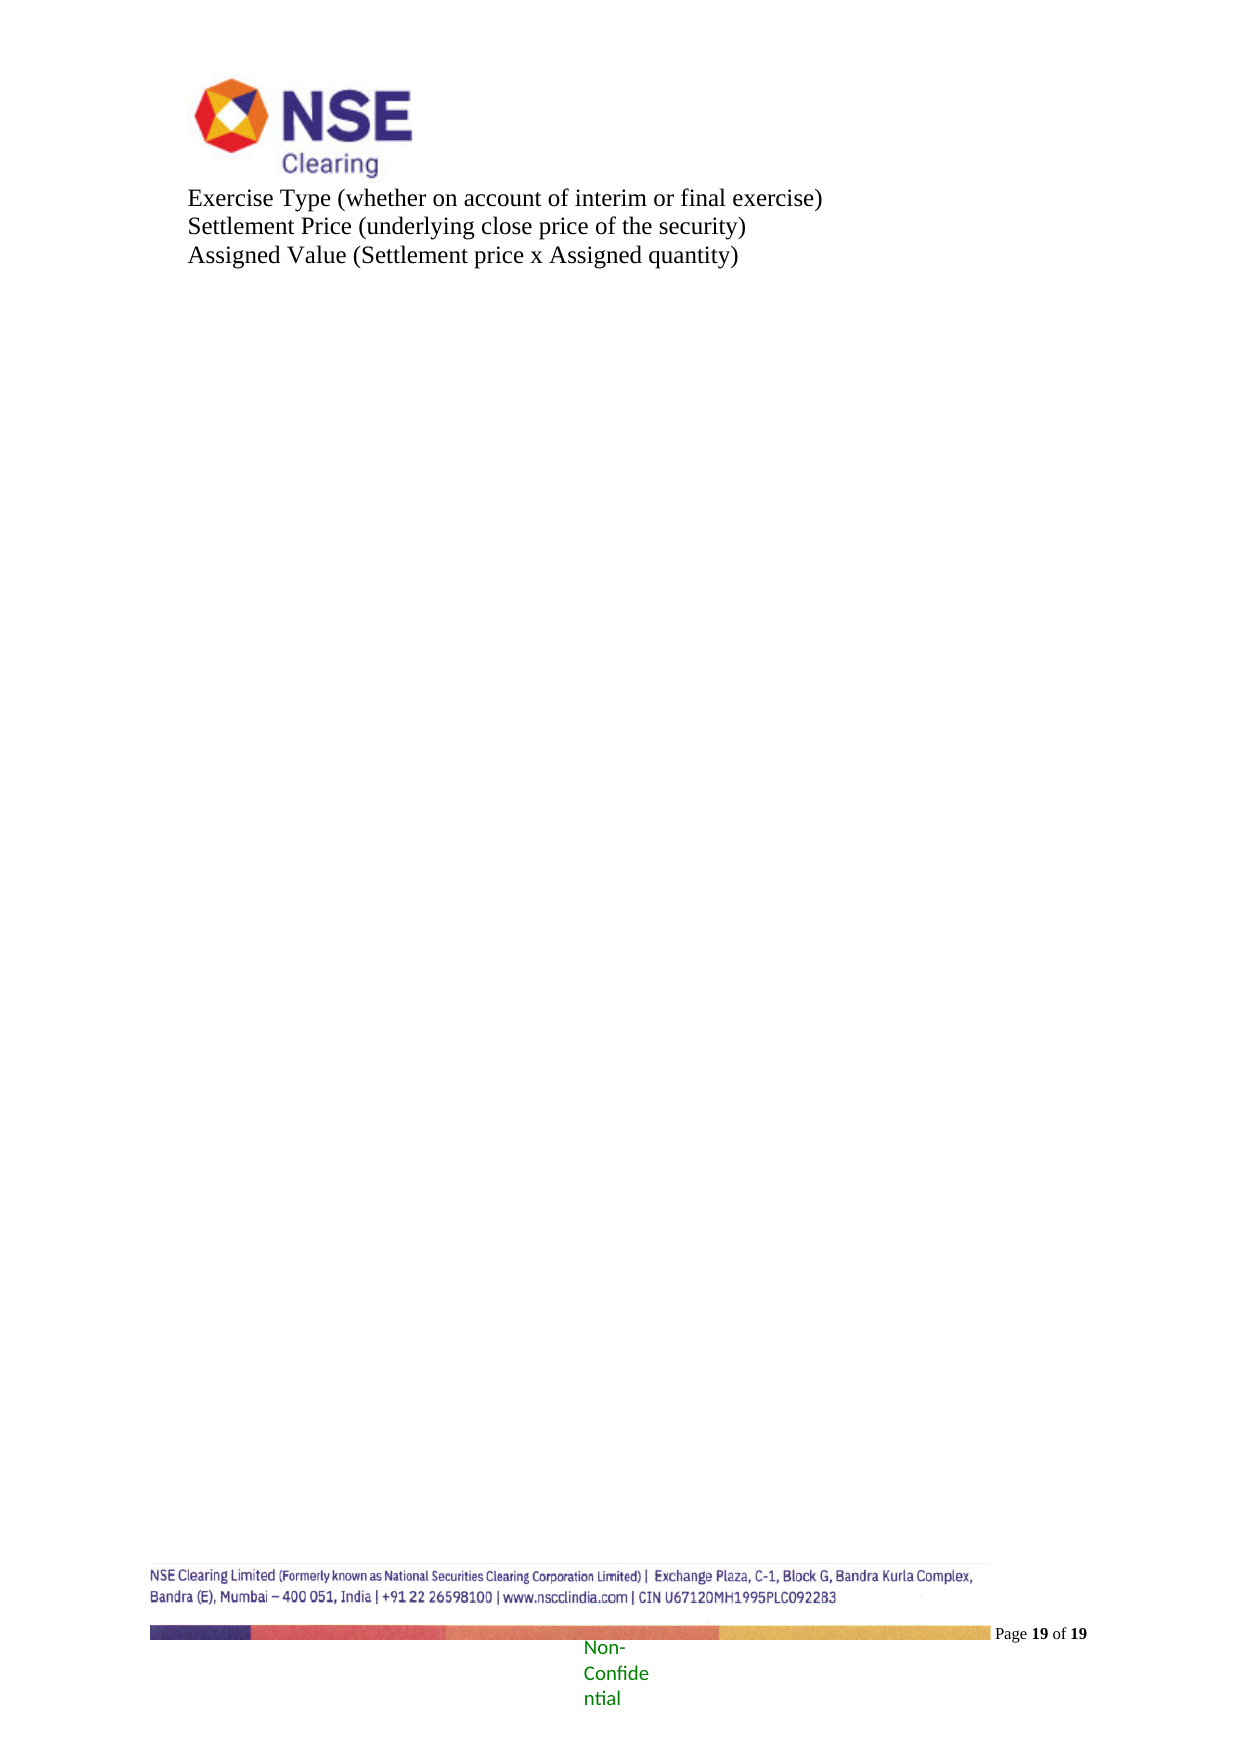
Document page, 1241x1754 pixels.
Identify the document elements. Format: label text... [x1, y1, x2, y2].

text Settlement Price (underlying close price of the security) [187, 211, 1090, 240]
text Exercise Type (whether on account of interim or final exercise) [187, 183, 1090, 211]
picture [150, 1563, 991, 1640]
text Assigned Value (Settlement price x Assigned quantity) [187, 240, 1090, 269]
picture [150, 73, 456, 183]
